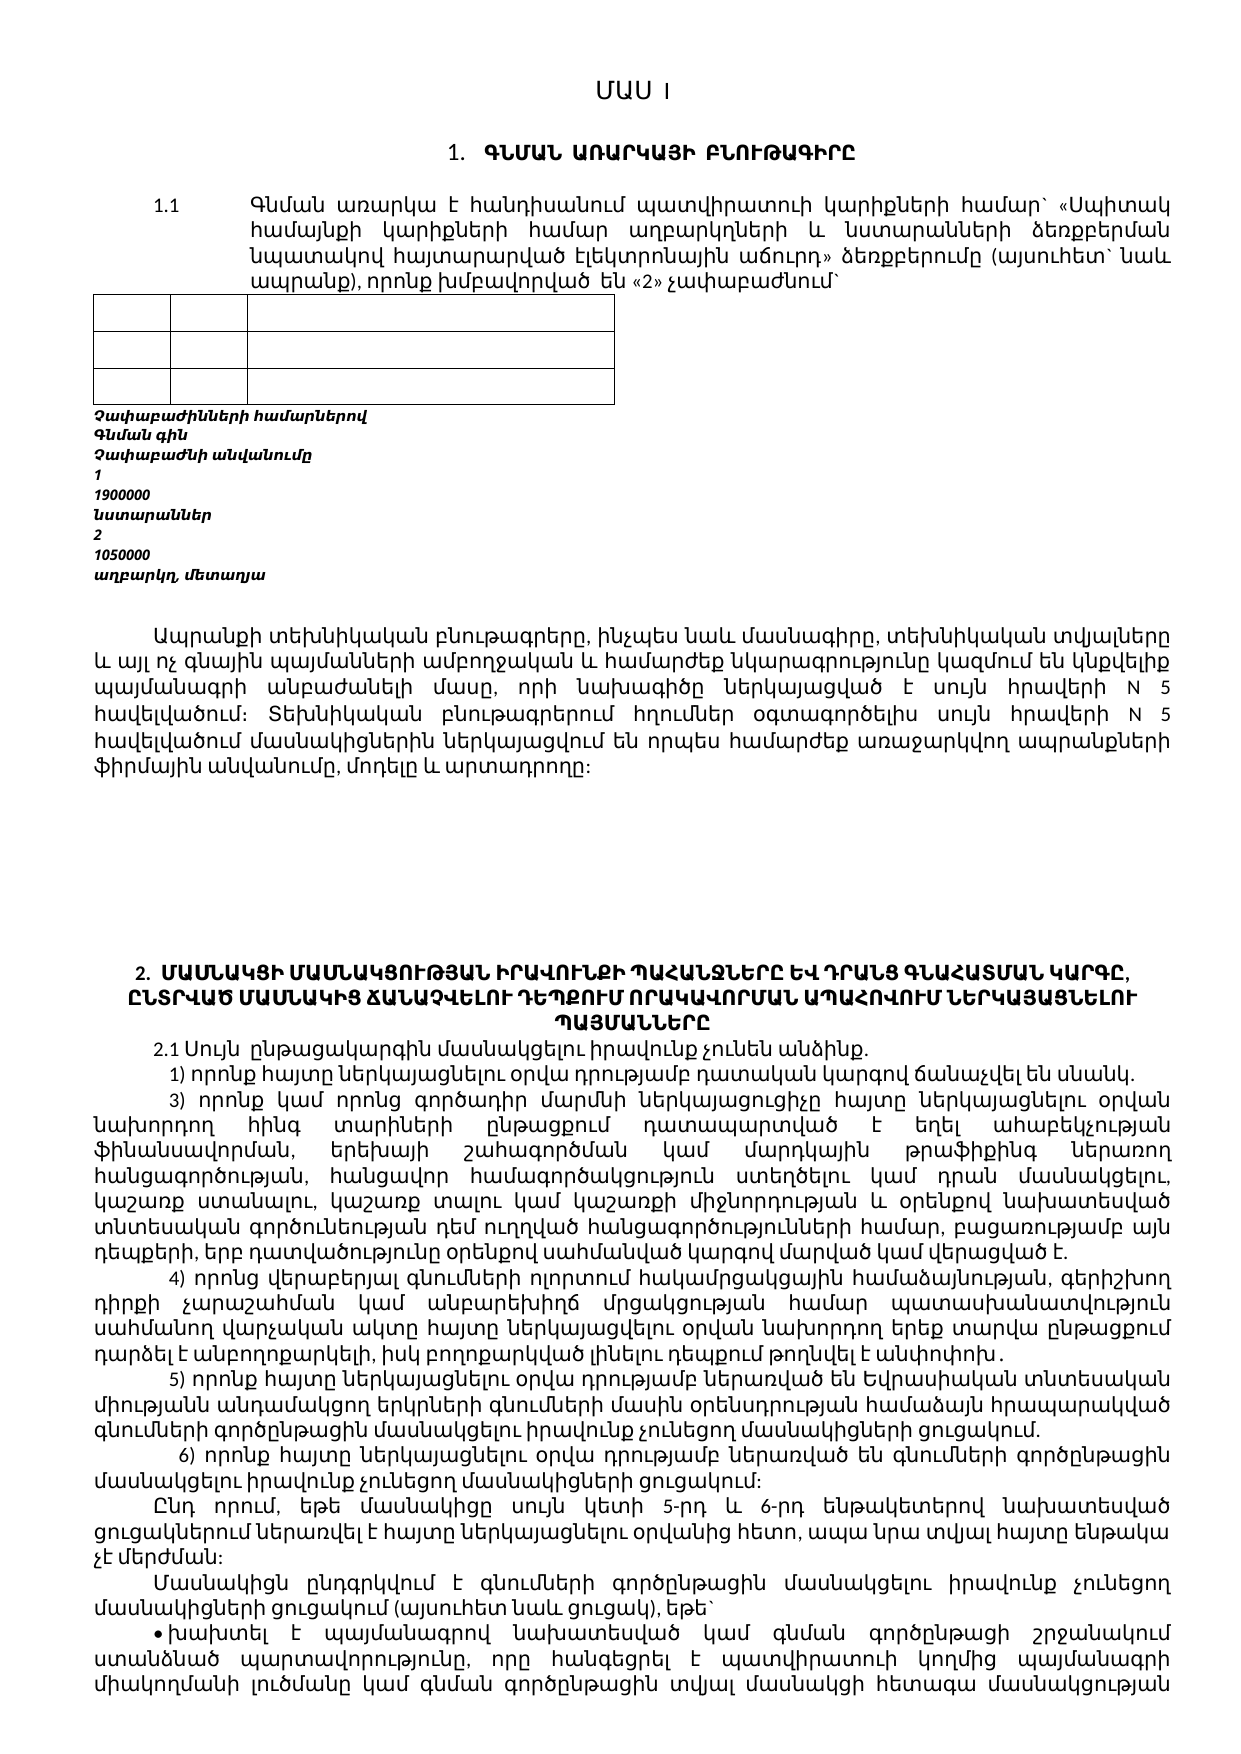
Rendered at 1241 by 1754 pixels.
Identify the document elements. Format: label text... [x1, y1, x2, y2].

text Ընդ որում, եթե մասնակիցը սույն կետի 5-րդ և 6-րդ ենթակետերով նախատեսված ցուցակներում ներառվել է հայտը ներկայացնելու օրվանից հետո, ապա նրա տվյալ հայտը ենթակա չէ մերժման: [94, 1493, 1171, 1570]
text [94, 1621, 1171, 1697]
text Ապրանքի տեխնիկական բնութագրերը, ինչպես նաև մասնագիրը, տեխնիկական տվյալները և այլ ոչ գնային պայմանների ամբողջական և համարժեք նկարագրությունը կազմում են կնքվելիք պայմանագրի անբաժանելի մասը, որի նախագիծը ներկայացված է սույն հրավերի N 5 հավելվածում։ Տեխնիկական բնութագրերում հղումներ օգտագործելիս սույն հրավերի N 5 հավելվածում մասնակիցներին ներկայացվում են որպես համարժեք առաջարկվող ապրանքների ֆիրմային անվանումը, մոդելը և արտադրողը: [94, 623, 1171, 779]
text Մասնակիցն ընդգրկվում է գնումների գործընթացին մասնակցելու իրավունք չունեցող մասնակիցների ցուցակում (այսուհետ նաև ցուցակ), եթե` [94, 1570, 1171, 1621]
text 6) որոնք հայտը ներկայացնելու օրվա դրությամբ ներառված են գնումների գործընթացին մասնակցելու իրավունք չունեցող մասնակիցների ցուցակում: [94, 1443, 1171, 1493]
text 4) որոնց վերաբերյալ գնումների ոլորտում հակամրցակցային համաձայնության, գերիշխող դիրքի չարաշահման կամ անբարեխիղճ մրցակցության համար պատասխանատվություն սահմանող վարչական ակտը հայտը ներկայացվելու օրվան նախորդող երեք տարվա ընթացքում դարձել է անբողոքարկելի, իսկ բողոքարկված լինելու դեպքում թողնվել է անփոփոխ․ [94, 1265, 1171, 1366]
text 3) որոնք կամ որոնց գործադիր մարմնի ներկայացուցիչը հայտը ներկայացնելու օրվան նախորդող հինգ տարիների ընթացքում դատապարտված է եղել ահաբեկչության ֆինանսավորման, երեխայի շահագործման կամ մարդկային թրաֆիքինգ ներառող հանցագործության, հանցավոր համագործակցություն ստեղծելու կամ դրան մասնակցելու, կաշառք ստանալու, կաշառք տալու կամ կաշառքի միջնորդության և օրենքով նախատեսված տնտեսական գործունեության դեմ ուղղված հանցագործությունների համար, բացառությամբ այն դեպքերի, երբ դատվածությունը օրենքով սահմանված կարգով մարված կամ վերացված է. [94, 1087, 1171, 1265]
text ՄԱՍ I [94, 75, 1171, 106]
text 2.1 Սույն ընթացակարգին մասնակցելու իրավունք չունեն անձինք. [94, 1036, 1171, 1061]
text 5) որոնք հայտը ներկայացնելու օրվա դրությամբ ներառված են Եվրասիական տնտեսական միությանն անդամակցող երկրների գնումների մասին օրենսդրության համաձայն հրապարակված գնումների գործընթացին մասնակցելու իրավունք չունեցող մասնակիցների ցուցակում. [94, 1366, 1171, 1443]
list ԳՆՄԱՆ ԱՌԱՐԿԱՅԻ ԲՆՈՒԹԱԳԻՐԸ [131, 136, 1171, 167]
text 2. ՄԱՍՆԱԿՑԻ ՄԱՍՆԱԿՑՈՒԹՅԱՆ ԻՐԱՎՈՒՆՔԻ ՊԱՀԱՆՋՆԵՐԸ ԵՎ ԴՐԱՆՑ ԳՆԱՀԱՏՄԱՆ ԿԱՐԳԸ, ԸՆՏՐՎԱԾ ՄԱՍՆԱԿԻՑ ՃԱՆԱՉՎԵԼՈՒ ԴԵՊՔՈՒՄ ՈՐԱԿԱՎՈՐՄԱՆ ԱՊԱՀՈՎՈՒՄ ՆԵՐԿԱՅԱՑՆԵԼՈՒ ՊԱՅՄԱՆՆԵՐԸ [94, 960, 1171, 1036]
text 1) որոնք հայտը ներկայացնելու օրվա դրությամբ դատական կարգով ճանաչվել են սնանկ. [94, 1061, 1171, 1087]
subtitle Գնման առարկա է հանդիսանում պատվիրատուի կարիքների համար` «Սպիտակ համայնքի կարիքների համար աղբարկղների և նստարանների ձեռքբերման նպատակով հայտարարված էլեկտրոնային աճուրդ» ձեռքբերումը (այսուհետ` նաև ապրանք), որոնք խմբավորված են «2» չափաբաժնում` [153, 192, 1171, 294]
